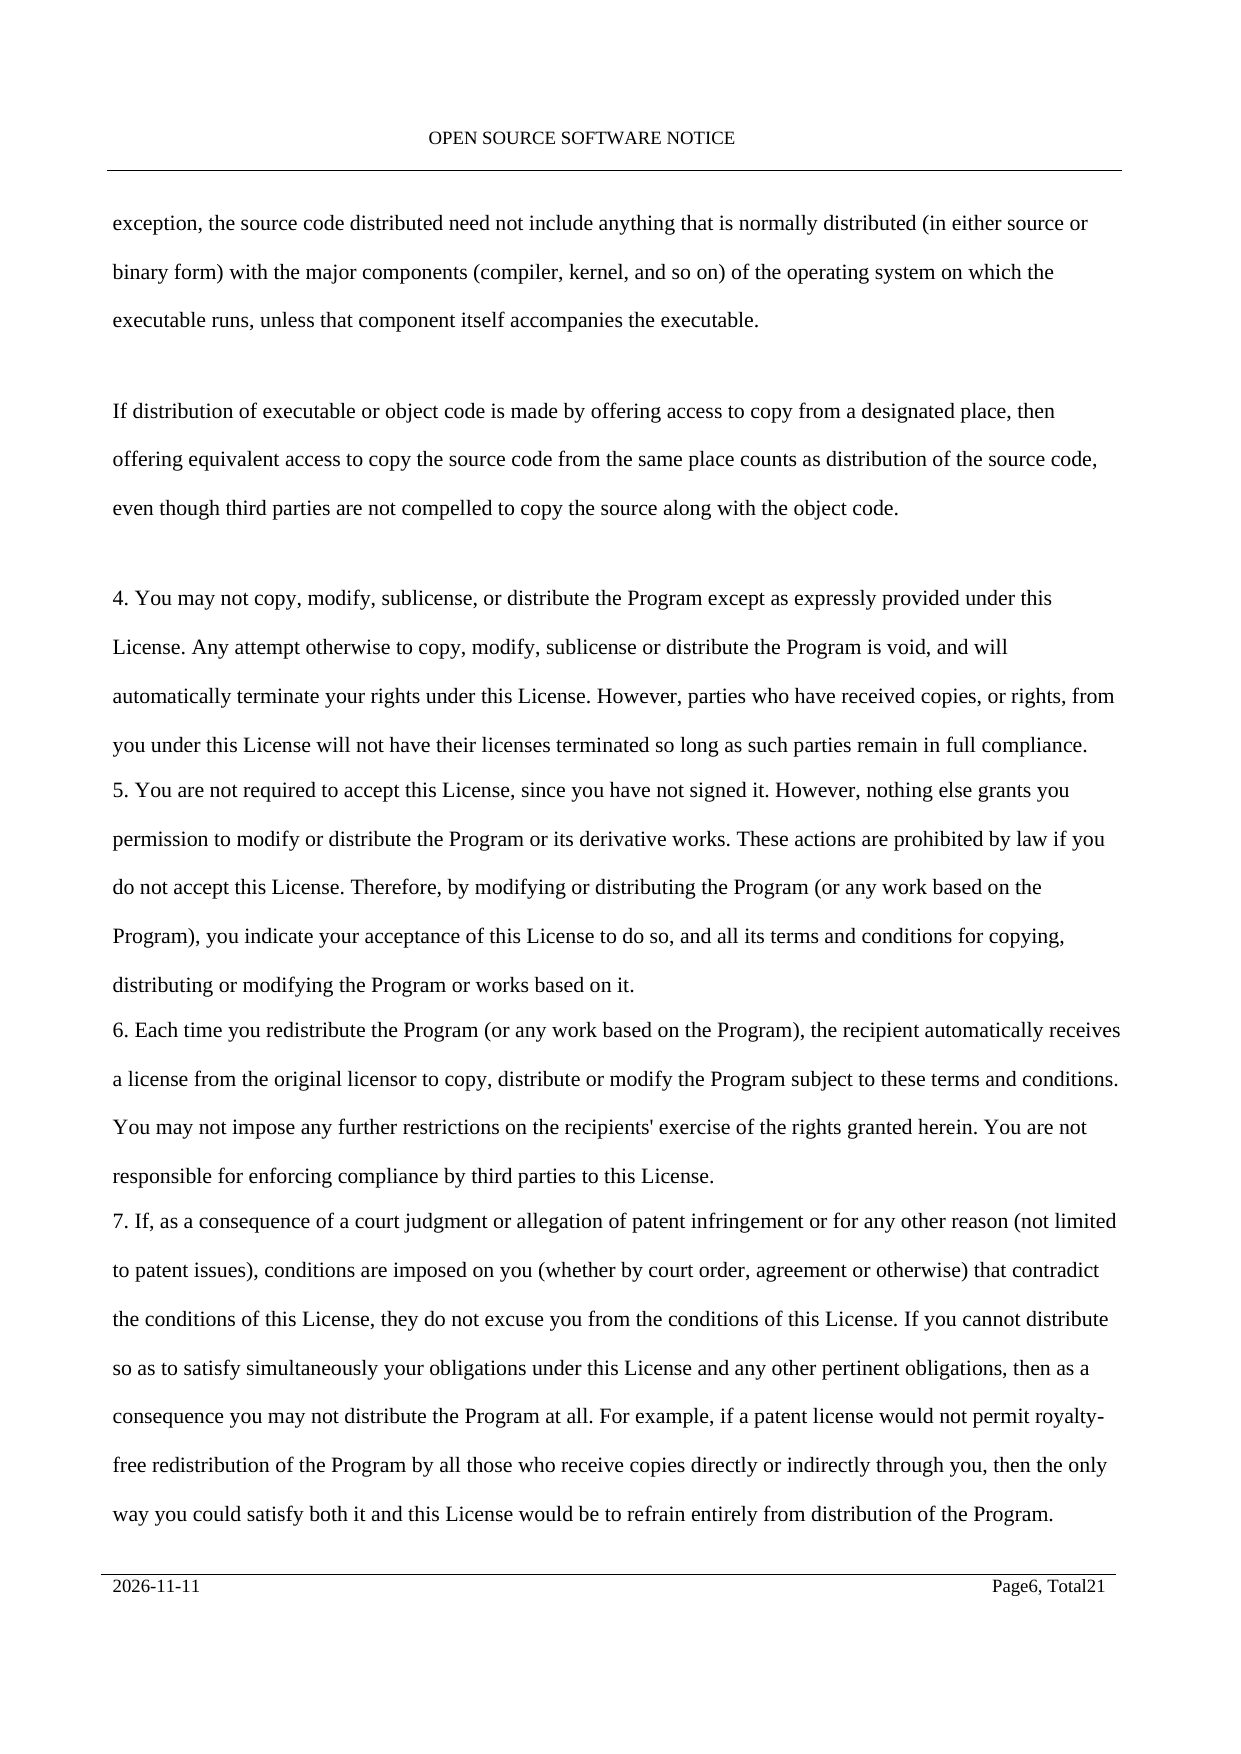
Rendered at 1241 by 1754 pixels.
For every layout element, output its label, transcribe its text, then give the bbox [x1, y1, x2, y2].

text 7. If, as a consequence of a court judgment or allegation of patent infringement or for any other reason (not limited to patent issues), conditions are imposed on you (whether by court order, agreement or otherwise) that contradict the conditions of this License, they do not excuse you from the conditions of this License. If you cannot distribute so as to satisfy simultaneously your obligations under this License and any other pertinent obligations, then as a consequence you may not distribute the Program at all. For example, if a patent license would not permit royalty-free redistribution of the Program by all those who receive copies directly or indirectly through you, then the only way you could satisfy both it and this License would be to refrain entirely from distribution of the Program. [112, 1204, 1128, 1529]
text 6. Each time you redistribute the Program (or any work based on the Program), the recipient automatically receives a license from the original licensor to copy, distribute or modify the Program subject to these terms and conditions. You may not impose any further restrictions on the recipients' exercise of the rights granted herein. You are not responsible for enforcing compliance by third parties to this License. [112, 1013, 1128, 1192]
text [112, 206, 1128, 336]
text 5. You are not required to accept this License, since you have not signed it. However, nothing else grants you permission to modify or distribute the Program or its derivative works. These actions are prohibited by law if you do not accept this License. Therefore, by modifying or distributing the Program (or any work based on the Program), you indicate your acceptance of this License to do so, and all its terms and conditions for copying, distributing or modifying the Program or works based on it. [112, 773, 1128, 1001]
text 4. You may not copy, modify, sublicense, or distribute the Program except as expressly provided under this License. Any attempt otherwise to copy, modify, sublicense or distribute the Program is void, and will automatically terminate your rights under this License. However, parties who have received copies, or rights, from you under this License will not have their licenses terminated so long as such parties remain in full compliance. [112, 582, 1128, 761]
text If distribution of executable or object code is made by offering access to copy from a designated place, then offering equivalent access to copy the source code from the same place counts as distribution of the source code, even though third parties are not compelled to copy the source along with the object code. [112, 394, 1128, 524]
